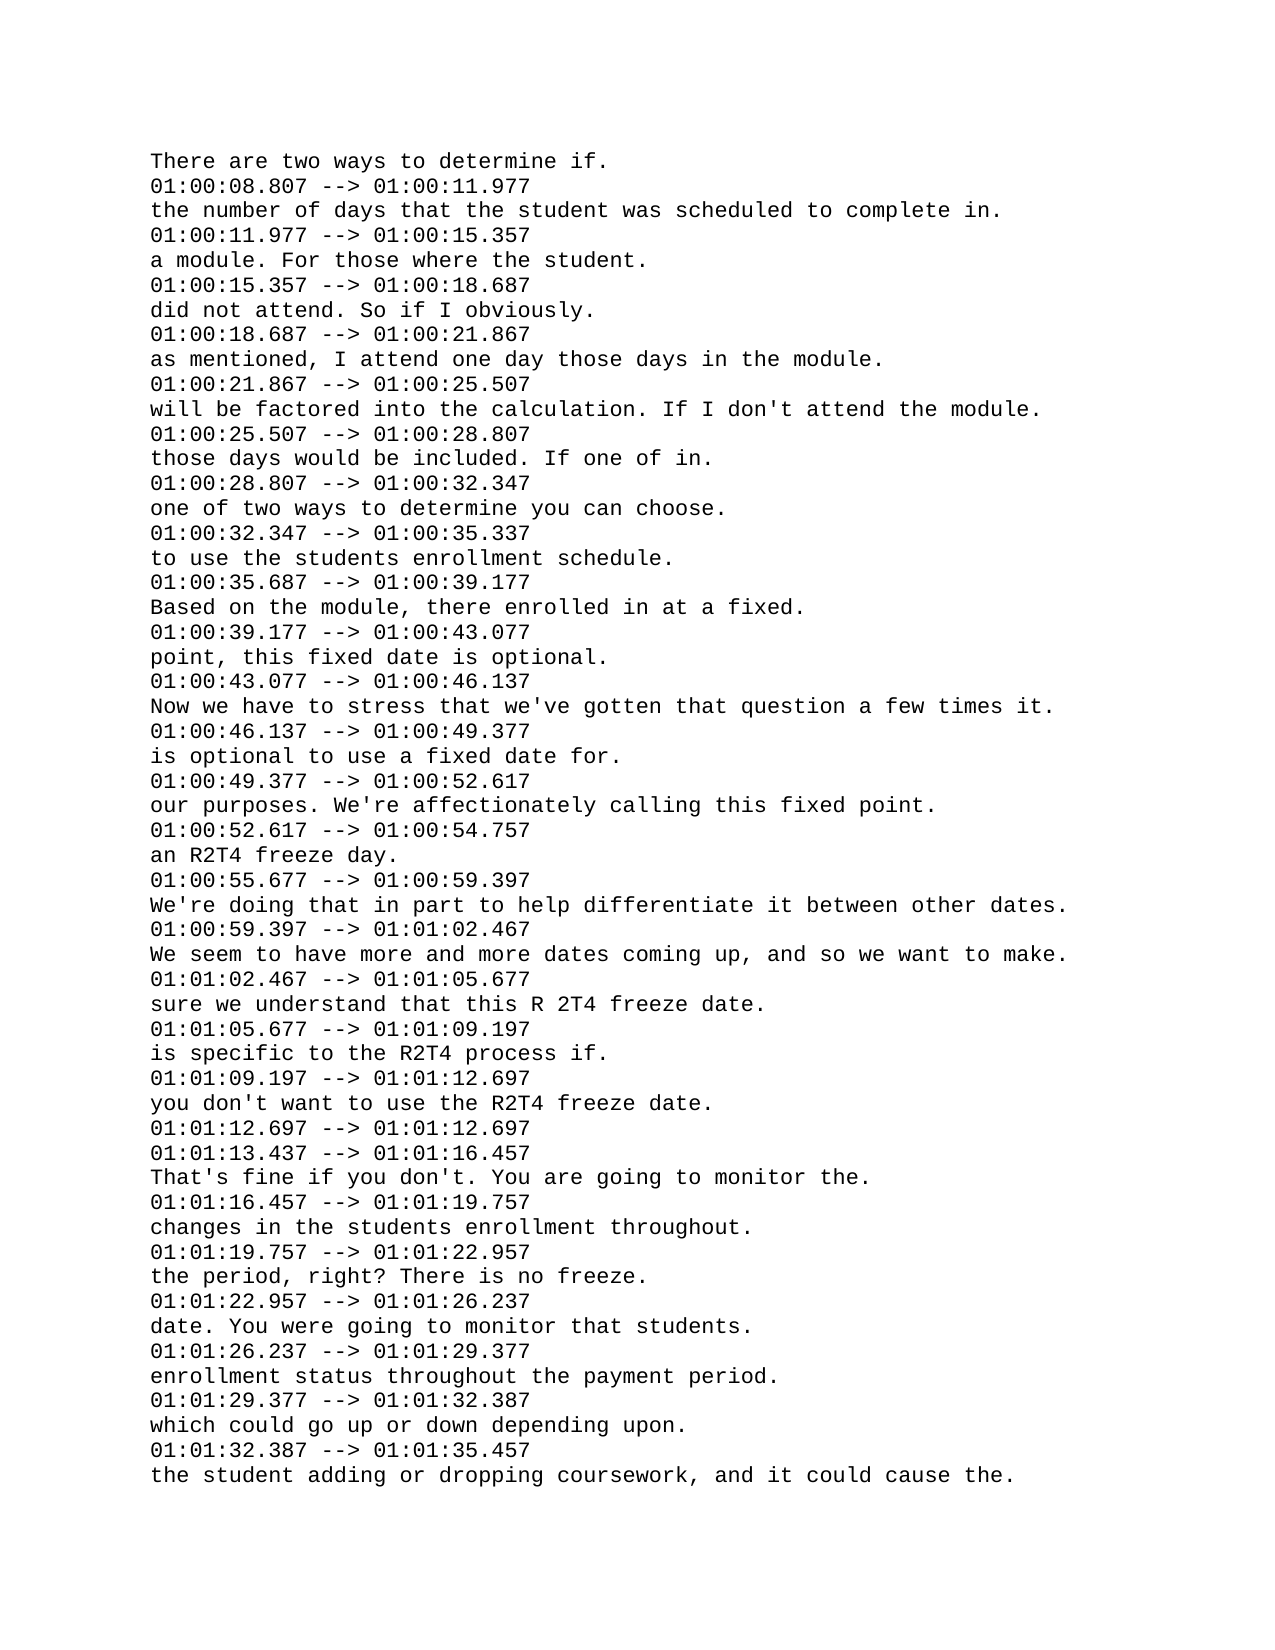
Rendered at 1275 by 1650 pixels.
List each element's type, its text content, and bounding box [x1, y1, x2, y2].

text Based on the module, there enrolled in at a fixed. [150, 596, 1125, 621]
text you don't want to use the R2T4 freeze date. [150, 1092, 1125, 1117]
text 01:00:32.347 --> 01:00:35.337 [150, 522, 1125, 547]
text 01:00:11.977 --> 01:00:15.357 [150, 224, 1125, 249]
text a module. For those where the student. [150, 249, 1125, 274]
text sure we understand that this R 2T4 freeze date. [150, 993, 1125, 1018]
text 01:00:49.377 --> 01:00:52.617 [150, 770, 1125, 794]
text 01:00:59.397 --> 01:01:02.467 [150, 918, 1125, 943]
text is optional to use a fixed date for. [150, 745, 1125, 770]
text 01:01:29.377 --> 01:01:32.387 [150, 1389, 1125, 1414]
text date. You were going to monitor that students. [150, 1315, 1125, 1340]
text the period, right? There is no freeze. [150, 1266, 1125, 1290]
text to use the students enrollment schedule. [150, 547, 1125, 571]
text 01:01:13.437 --> 01:01:16.457 [150, 1142, 1125, 1166]
text 01:00:25.507 --> 01:00:28.807 [150, 423, 1125, 447]
text 01:00:15.357 --> 01:00:18.687 [150, 274, 1125, 299]
text as mentioned, I attend one day those days in the module. [150, 348, 1125, 373]
text 01:01:16.457 --> 01:01:19.757 [150, 1191, 1125, 1216]
text 01:00:52.617 --> 01:00:54.757 [150, 819, 1125, 844]
text which could go up or down depending upon. [150, 1414, 1125, 1439]
text 01:01:05.677 --> 01:01:09.197 [150, 1018, 1125, 1042]
text 01:00:21.867 --> 01:00:25.507 [150, 373, 1125, 398]
text 01:00:28.807 --> 01:00:32.347 [150, 472, 1125, 497]
text the student adding or dropping coursework, and it could cause the. [150, 1464, 1125, 1489]
text will be factored into the calculation. If I don't attend the module. [150, 398, 1125, 423]
text enrollment status throughout the payment period. [150, 1365, 1125, 1389]
text 01:00:39.177 --> 01:00:43.077 [150, 621, 1125, 646]
text 01:00:18.687 --> 01:00:21.867 [150, 323, 1125, 348]
text is specific to the R2T4 process if. [150, 1042, 1125, 1067]
text There are two ways to determine if. [150, 150, 1125, 175]
text an R2T4 freeze day. [150, 844, 1125, 869]
text 01:01:19.757 --> 01:01:22.957 [150, 1241, 1125, 1266]
text our purposes. We're affectionately calling this fixed point. [150, 794, 1125, 819]
text 01:00:43.077 --> 01:00:46.137 [150, 671, 1125, 695]
text Now we have to stress that we've gotten that question a few times it. [150, 695, 1125, 720]
text one of two ways to determine you can choose. [150, 497, 1125, 522]
text 01:01:26.237 --> 01:01:29.377 [150, 1340, 1125, 1365]
text the number of days that the student was scheduled to complete in. [150, 199, 1125, 224]
text That's fine if you don't. You are going to monitor the. [150, 1166, 1125, 1191]
text 01:00:55.677 --> 01:00:59.397 [150, 869, 1125, 894]
text 01:01:22.957 --> 01:01:26.237 [150, 1290, 1125, 1315]
text did not attend. So if I obviously. [150, 299, 1125, 323]
text We're doing that in part to help differentiate it between other dates. [150, 894, 1125, 918]
text 01:01:12.697 --> 01:01:12.697 [150, 1117, 1125, 1142]
text 01:01:32.387 --> 01:01:35.457 [150, 1439, 1125, 1464]
text 01:00:46.137 --> 01:00:49.377 [150, 720, 1125, 745]
text We seem to have more and more dates coming up, and so we want to make. [150, 943, 1125, 968]
text 01:00:08.807 --> 01:00:11.977 [150, 175, 1125, 199]
text 01:00:35.687 --> 01:00:39.177 [150, 571, 1125, 596]
text those days would be included. If one of in. [150, 447, 1125, 472]
text point, this fixed date is optional. [150, 646, 1125, 671]
text changes in the students enrollment throughout. [150, 1216, 1125, 1241]
text 01:01:02.467 --> 01:01:05.677 [150, 968, 1125, 993]
text 01:01:09.197 --> 01:01:12.697 [150, 1067, 1125, 1092]
